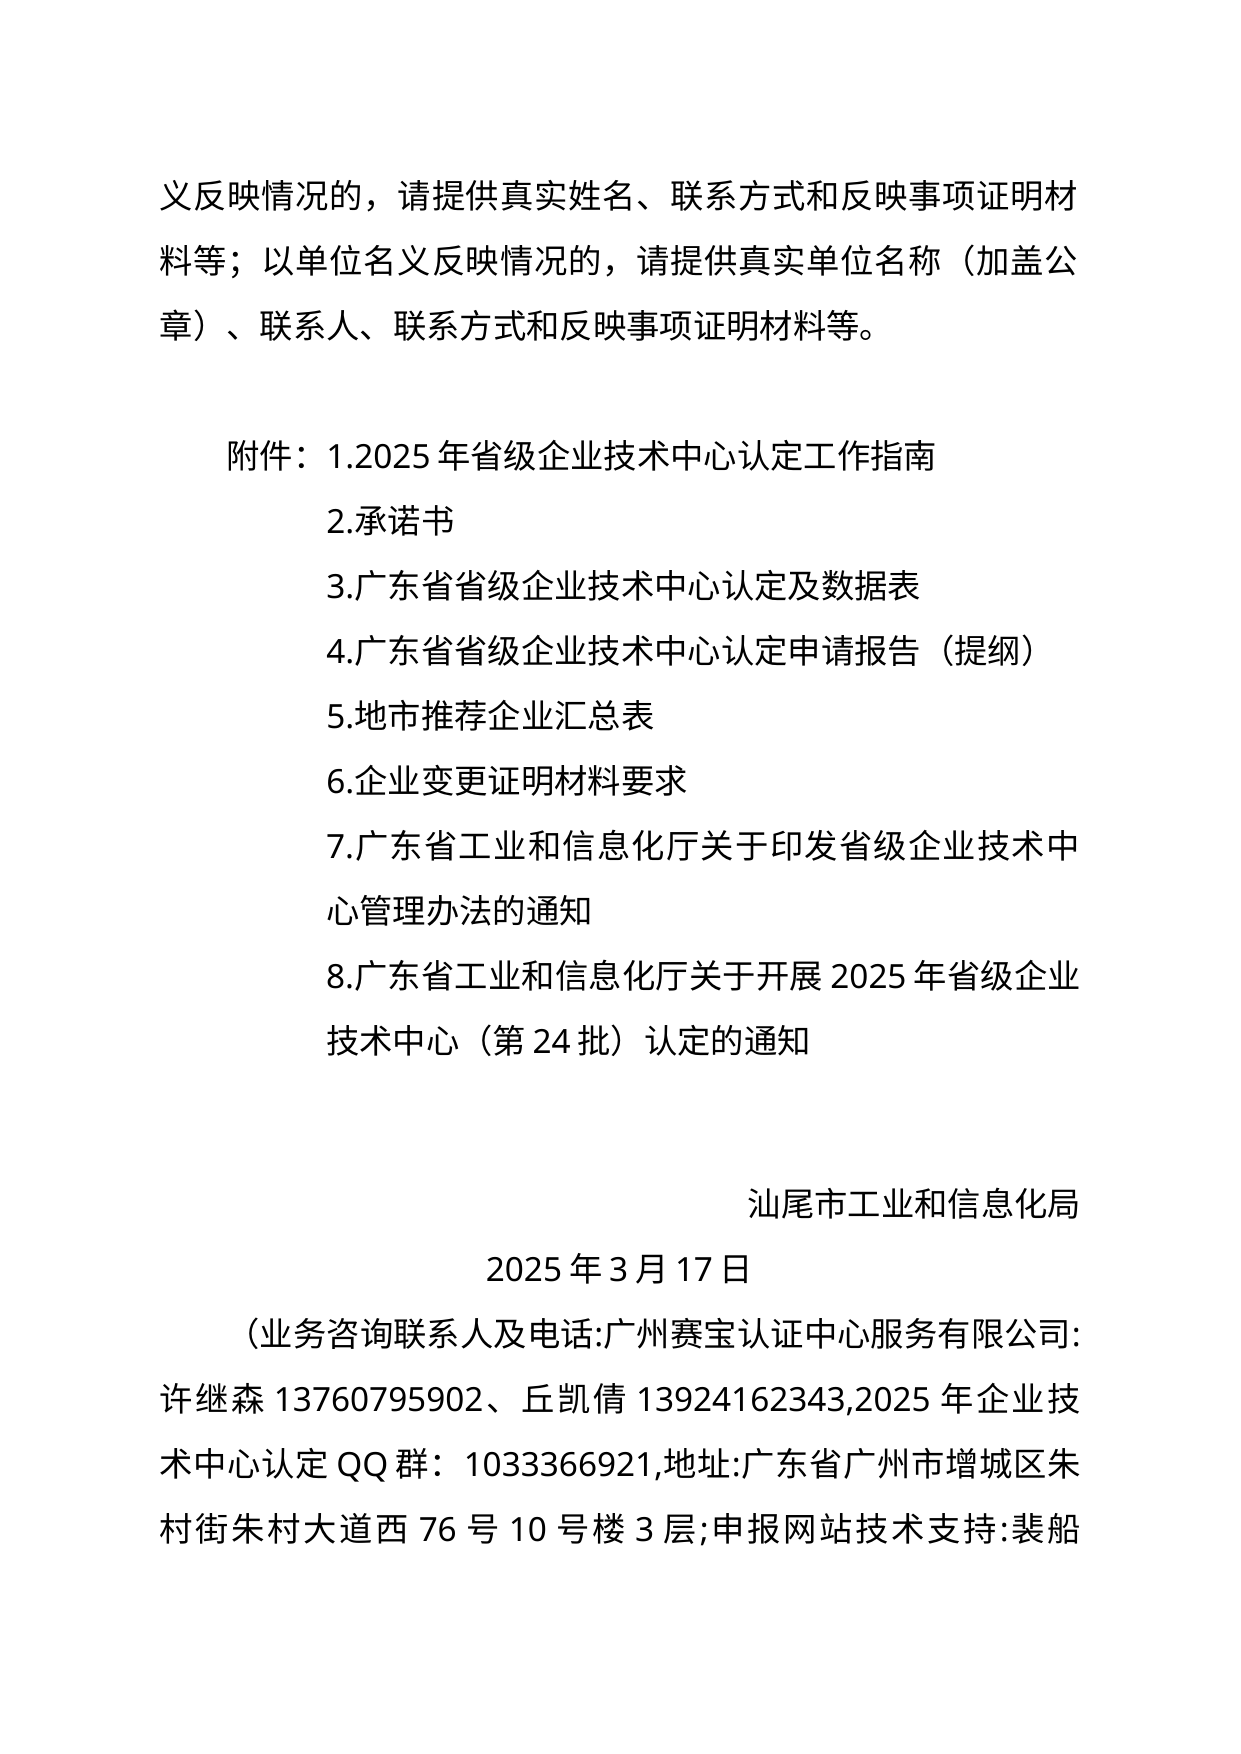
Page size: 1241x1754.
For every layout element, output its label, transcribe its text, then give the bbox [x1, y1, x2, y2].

list 4.广东省省级企业技术中心认定申请报告（提纲） [159, 617, 1081, 682]
list 8.广东省工业和信息化厅关于开展2025年省级企业技术中心（第24批）认定的通知 [326, 942, 1081, 1072]
list 3.广东省省级企业技术中心认定及数据表 [159, 552, 1081, 617]
text 附件：1.2025年省级企业技术中心认定工作指南 [159, 422, 1081, 487]
list 2.承诺书 [159, 487, 1081, 552]
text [159, 1299, 1081, 1559]
list 5.地市推荐企业汇总表 [159, 682, 1081, 747]
text 2025年3月17日 [159, 1234, 1081, 1299]
list 7.广东省工业和信息化厅关于印发省级企业技术中心管理办法的通知 [326, 812, 1081, 942]
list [159, 162, 1081, 357]
text 汕尾市工业和信息化局 [159, 1169, 1081, 1234]
list 6.企业变更证明材料要求 [159, 747, 1081, 812]
